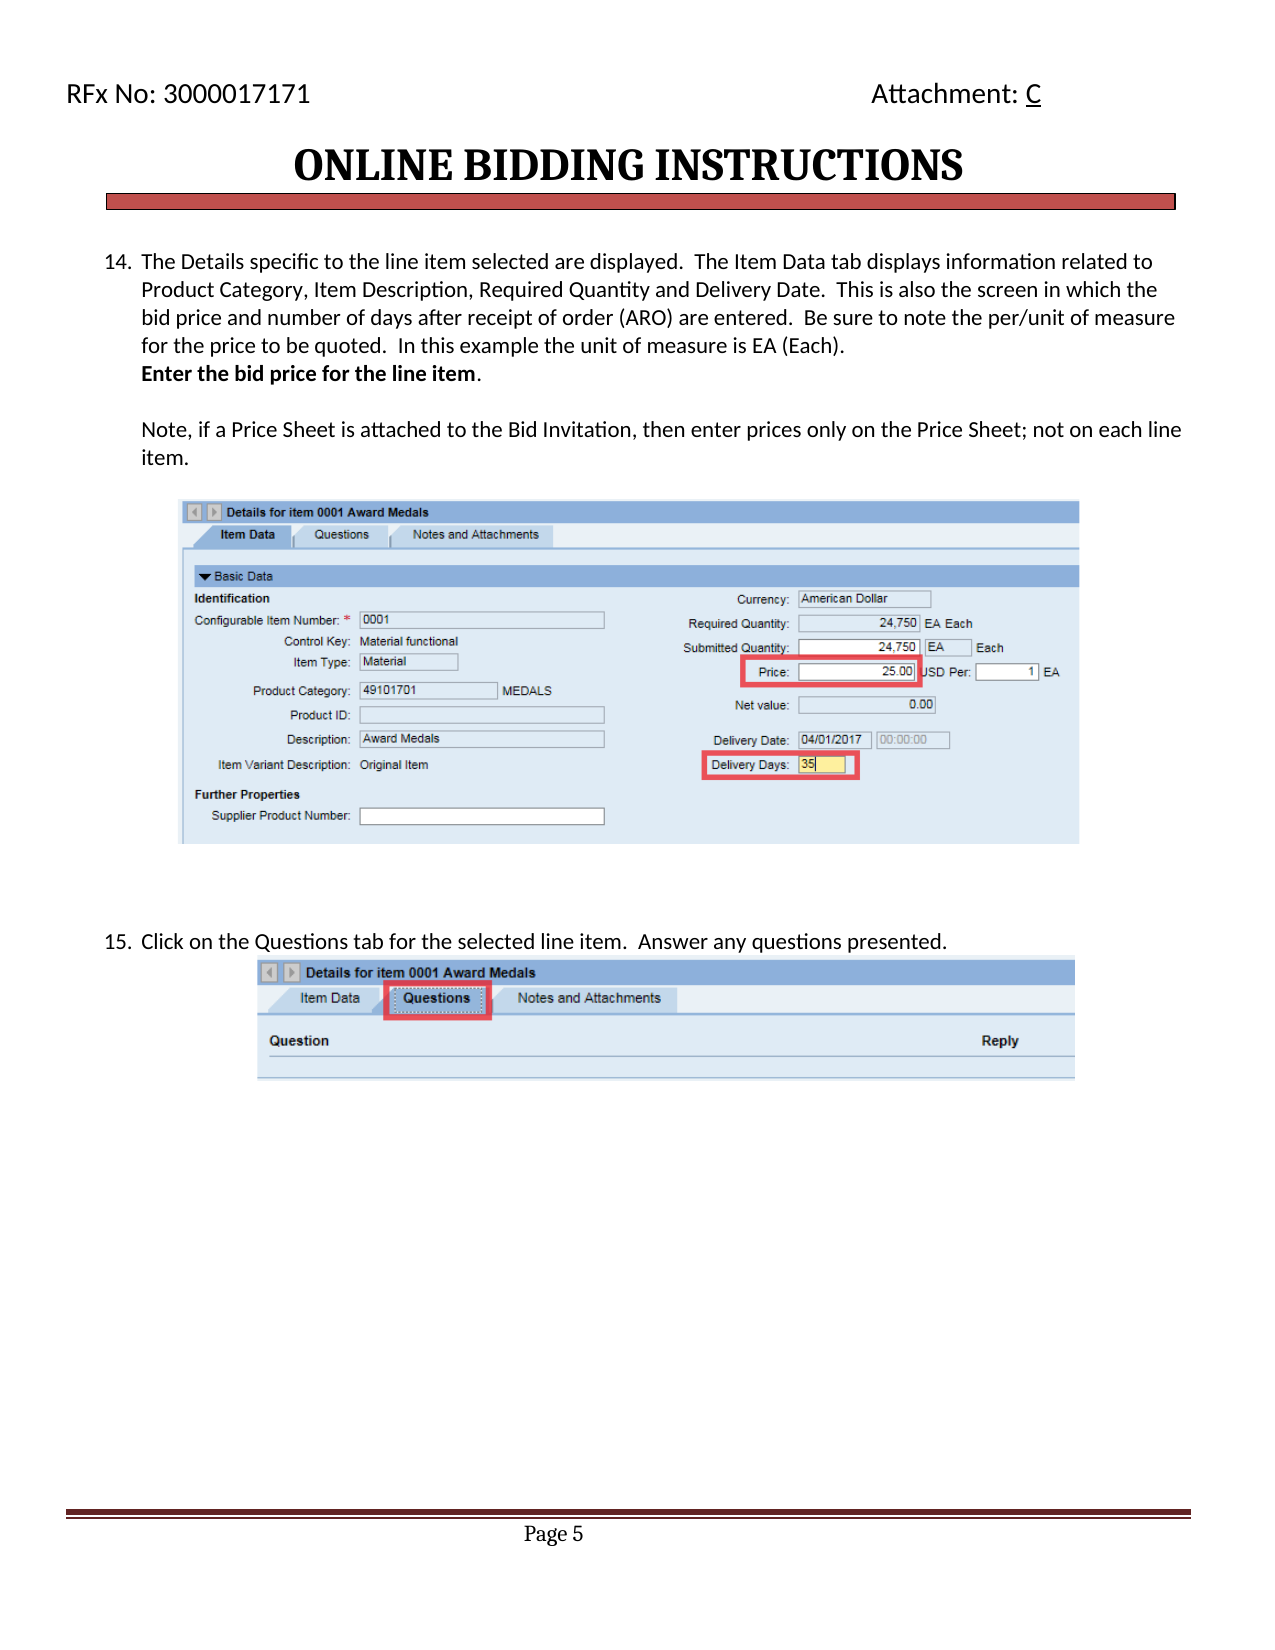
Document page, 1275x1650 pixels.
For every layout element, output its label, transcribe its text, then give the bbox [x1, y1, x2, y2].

text Enter the bid price for the line item. [141, 359, 1191, 387]
list The Details specific to the line item selected are displayed. The Item Data tab displays information related to Product Category, Item Description, Required Quantity and Delivery Date. This is also the screen in which the bid price and number of days after receipt of order (ARO) are entered. Be sure to note the per/unit of measure for the price to be quoted. In this example the unit of measure is EA (Each). [103, 247, 1191, 359]
picture [177, 499, 1080, 844]
list Click on the Questions tab for the selected line item. Answer any questions presented. [103, 927, 1191, 955]
text Note, if a Price Sheet is attached to the Bid Invitation, then enter prices only on the Price Sheet; not on each line item. [141, 415, 1191, 471]
picture [257, 955, 1075, 1081]
